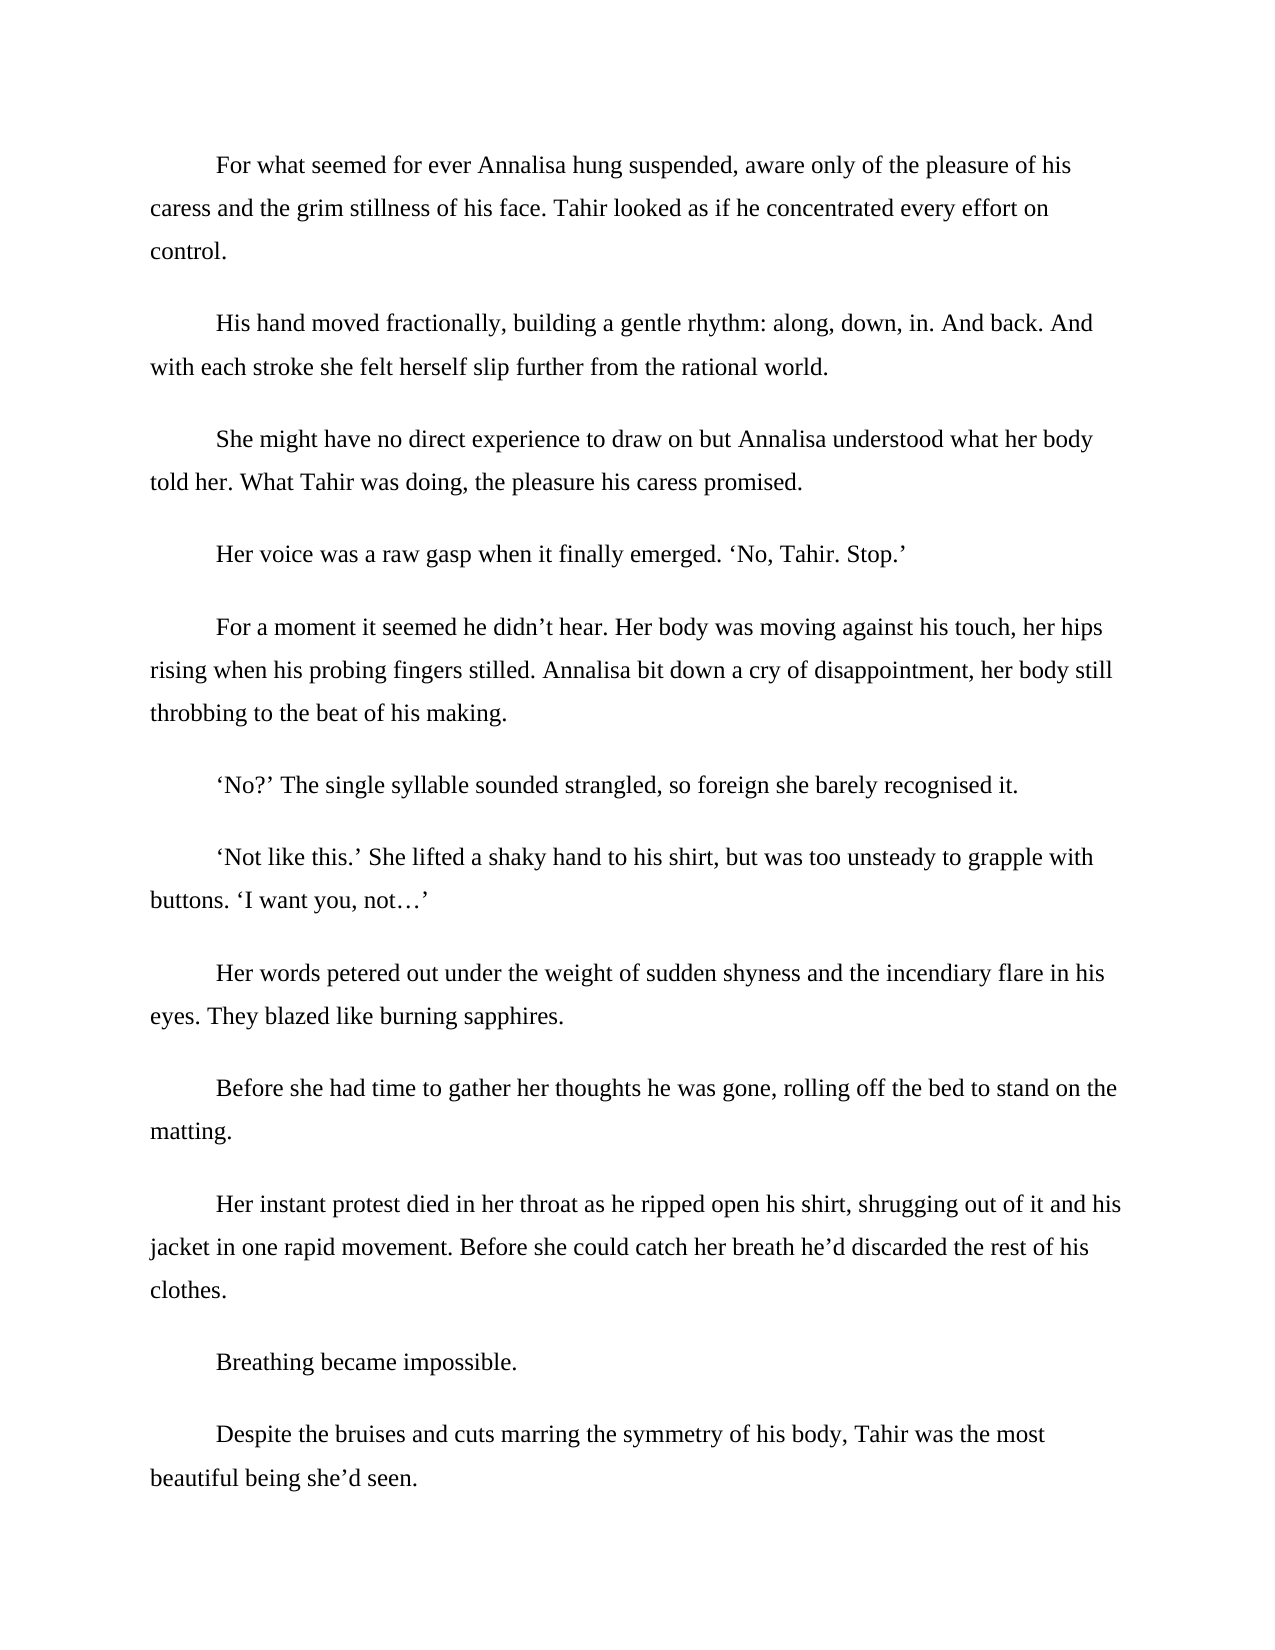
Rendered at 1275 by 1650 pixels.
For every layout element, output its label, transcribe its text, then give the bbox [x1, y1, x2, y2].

text Breathing became impossible. [150, 1347, 1125, 1376]
text His hand moved fractionally, building a gentle rhythm: along, down, in. And back. And with each stroke she felt herself slip further from the rational world. [150, 308, 1125, 380]
text ‘No?’ The single syllable sounded strangled, so foreign she barely recognised it. [150, 770, 1125, 799]
text She might have no direct experience to draw on but Annalisa understood what her body told her. What Tahir was doing, the pleasure his caress promised. [150, 424, 1125, 496]
text For what seemed for ever Annalisa hung suspended, aware only of the pleasure of his caress and the grim stillness of his face. Tahir looked as if he concentrated every effort on control. [150, 150, 1125, 265]
text Her instant protest died in her throat as he ripped open his shirt, shrugging out of it and his jacket in one rapid movement. Before she could catch her breath he’d discarded the rest of his clothes. [150, 1189, 1125, 1304]
text ‘Not like this.’ She lifted a shaky hand to his shirt, but was too unsteady to grapple with buttons. ‘I want you, not…’ [150, 842, 1125, 914]
text Her voice was a raw gasp when it finally emerged. ‘No, Tahir. Stop.’ [150, 539, 1125, 568]
text Despite the bruises and cuts marring the symmetry of his body, Tahir was the most beautiful being she’d seen. [150, 1419, 1125, 1491]
text Her words petered out under the weight of sudden shyness and the incendiary flare in his eyes. They blazed like burning sapphires. [150, 958, 1125, 1030]
text Before she had time to gather her thoughts he was gone, rolling off the bed to stand on the matting. [150, 1073, 1125, 1145]
text For a moment it seemed he didn’t hear. Her body was moving against his touch, her hips rising when his probing fingers stilled. Annalisa bit down a cry of disappointment, her body still throbbing to the beat of his making. [150, 612, 1125, 727]
